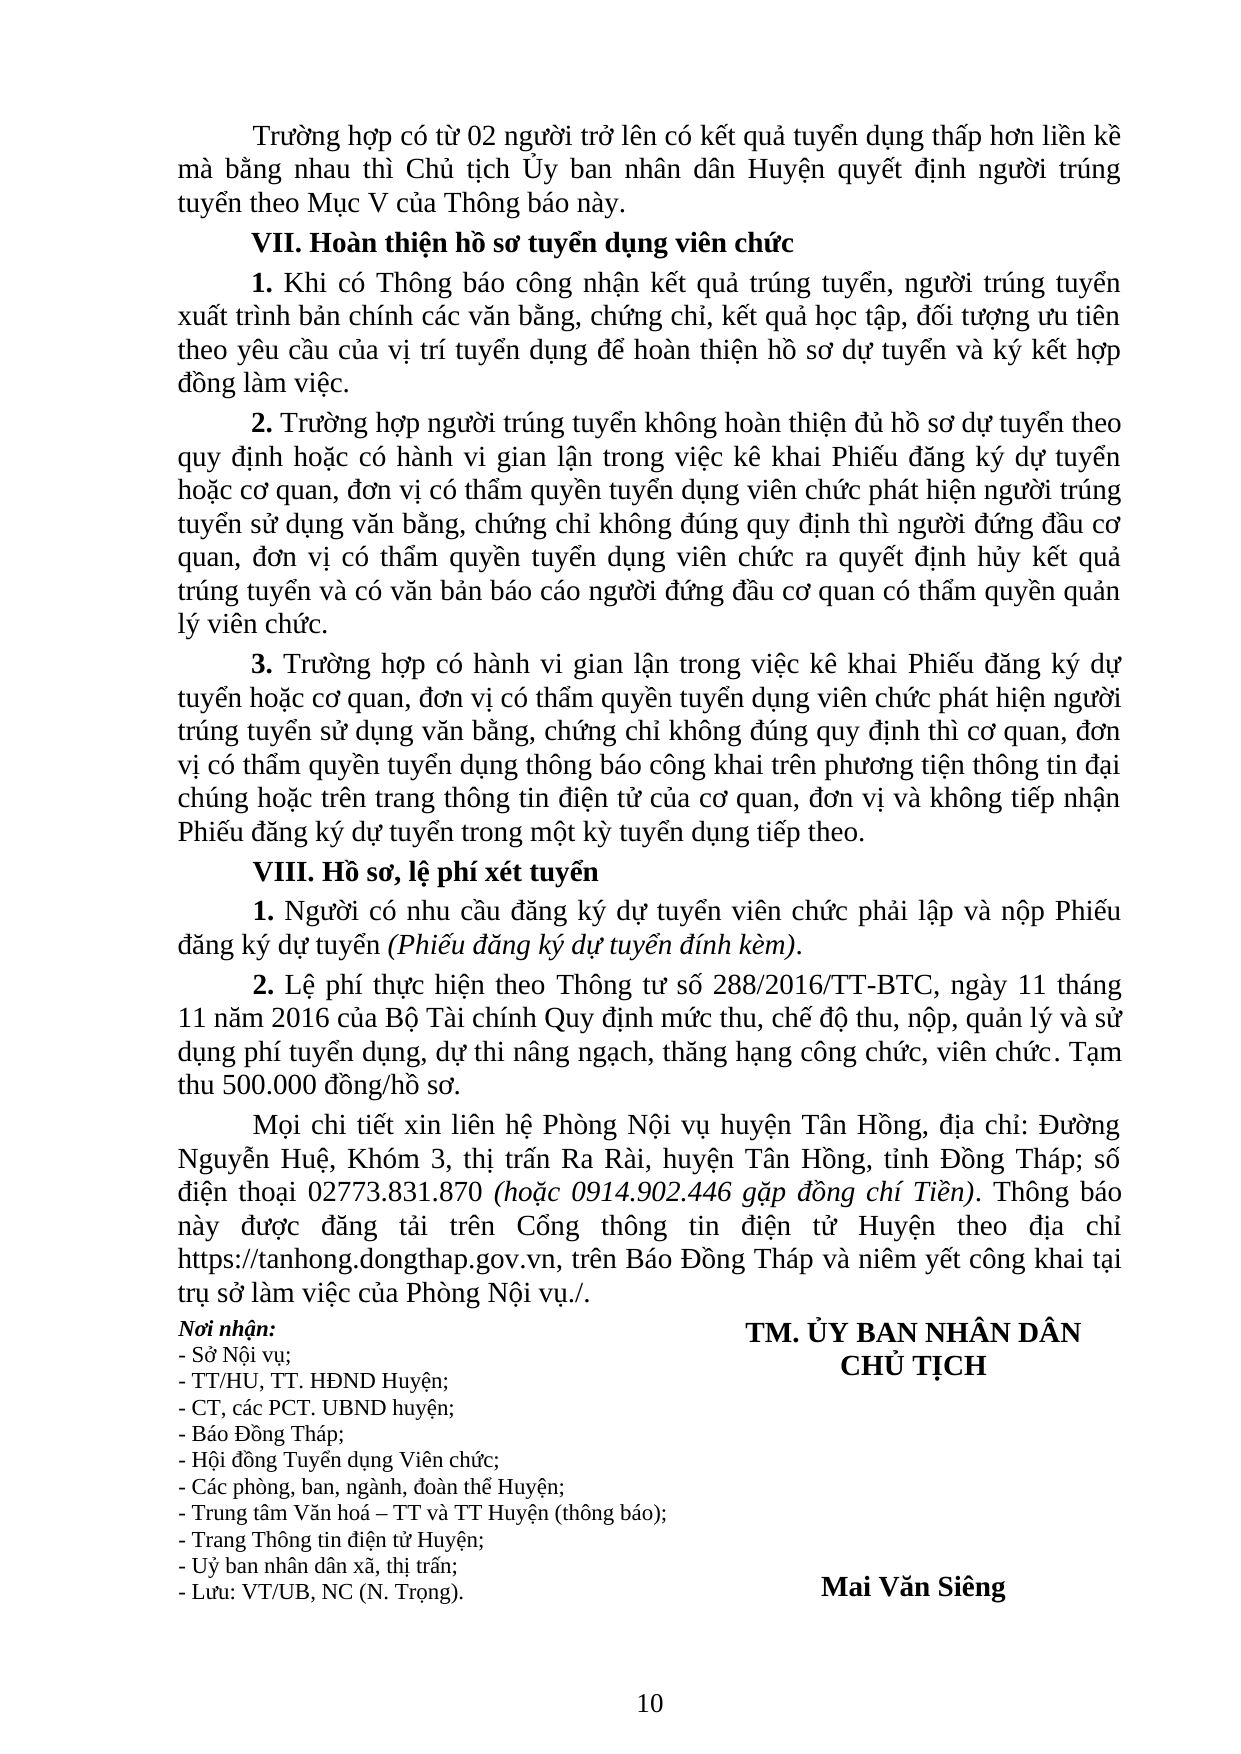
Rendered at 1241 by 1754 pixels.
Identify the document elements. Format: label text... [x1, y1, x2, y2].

table_header Nơi nhận: - Sở Nội vụ; - TT/HU, TT. HĐND Huyện; - CT, các PCT. UBND huyện; - Báo Đồng Tháp; - Hội đồng Tuyển dụng Viên chức; - Các phòng, ban, ngành, đoàn thể Huyện; - Trung tâm Văn hoá – TT và TT Huyện (thông báo); - Trang Thông tin điện tử Huyện; - Uỷ ban nhân dân xã, thị trấn; - Lưu: VT/UB, NC (N. Trọng). [167, 1315, 694, 1605]
text Trường hợp có từ 02 người trở lên có kết quả tuyển dụng thấp hơn liền kề mà bằng nhau thì Chủ tịch Ủy ban nhân dân Huyện quyết định người trúng tuyển theo Mục V của Thông báo này. [177, 118, 1122, 219]
text 2. Lệ phí thực hiện theo Thông tư số 288/2016/TT-BTC, ngày 11 tháng 11 năm 2016 của Bộ Tài chính Quy định mức thu, chế độ thu, nộp, quản lý và sử dụng phí tuyển dụng, dự thi nâng ngạch, thăng hạng công chức, viên chức. Tạm thu 500.000 đồng/hồ sơ. [177, 967, 1122, 1101]
text 1. Khi có Thông báo công nhận kết quả trúng tuyển, người trúng tuyển xuất trình bản chính các văn bằng, chứng chỉ, kết quả học tập, đối tượng ưu tiên theo yêu cầu của vị trí tuyển dụng để hoàn thiện hồ sơ dự tuyển và ký kết hợp đồng làm việc. [177, 265, 1122, 399]
text 2. Trường hợp người trúng tuyển không hoàn thiện đủ hồ sơ dự tuyển theo quy định hoặc có hành vi gian lận trong việc kê khai Phiếu đăng ký dự tuyển hoặc cơ quan, đơn vị có thẩm quyền tuyển dụng viên chức phát hiện người trúng tuyển sử dụng văn bằng, chứng chỉ không đúng quy định thì người đứng đầu cơ quan, đơn vị có thẩm quyền tuyển dụng viên chức ra quyết định hủy kết quả trúng tuyển và có văn bản báo cáo người đứng đầu cơ quan có thẩm quyền quản lý viên chức. [177, 405, 1122, 640]
text VIII. Hồ sơ, lệ phí xét tuyển [177, 854, 1122, 887]
text 1. Người có nhu cầu đăng ký dự tuyển viên chức phải lập và nộp Phiếu đăng ký dự tuyển (Phiếu đăng ký dự tuyển đính kèm). [177, 893, 1122, 961]
text VII. Hoàn thiện hồ sơ tuyển dụng viên chức [177, 225, 1122, 258]
table_header TM. ỦY BAN NHÂN DÂN CHỦ TỊCH Mai Văn Siêng [694, 1315, 1132, 1605]
text 3. Trường hợp có hành vi gian lận trong việc kê khai Phiếu đăng ký dự tuyển hoặc cơ quan, đơn vị có thẩm quyền tuyển dụng viên chức phát hiện người trúng tuyển sử dụng văn bằng, chứng chỉ không đúng quy định thì cơ quan, đơn vị có thẩm quyền tuyển dụng thông báo công khai trên phương tiện thông tin đại chúng hoặc trên trang thông tin điện tử của cơ quan, đơn vị và không tiếp nhận Phiếu đăng ký dự tuyển trong một kỳ tuyển dụng tiếp theo. [177, 646, 1122, 847]
text Mọi chi tiết xin liên hệ Phòng Nội vụ huyện Tân Hồng, địa chỉ: Đường Nguyễn Huệ, Khóm 3, thị trấn Ra Rài, huyện Tân Hồng, tỉnh Đồng Tháp; số điện thoại 02773.831.870 (hoặc 0914.902.446 gặp đồng chí Tiền). Thông báo này được đăng tải trên Cổng thông tin điện tử Huyện theo địa chỉ https://tanhong.dongthap.gov.vn, trên Báo Đồng Tháp và niêm yết công khai tại trụ sở làm việc của Phòng Nội vụ./. [177, 1107, 1122, 1308]
